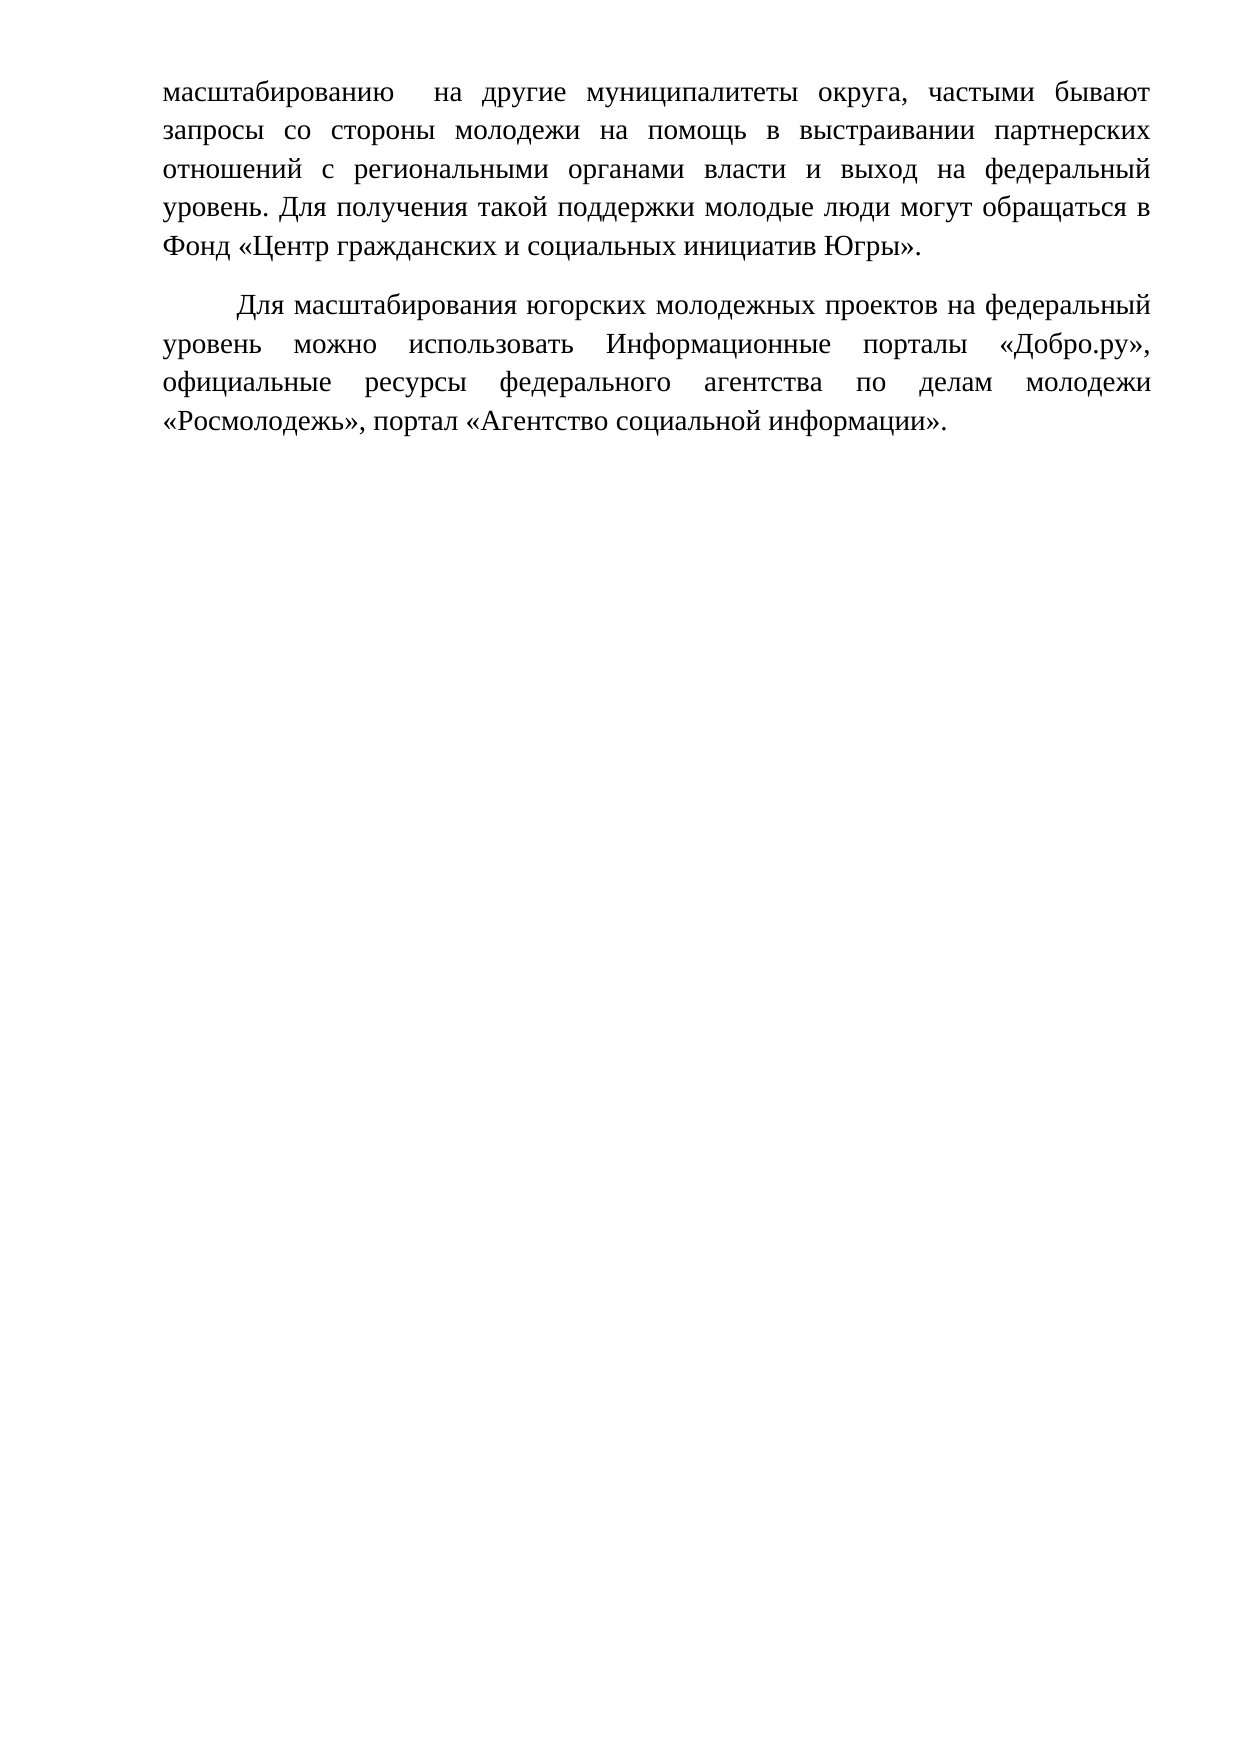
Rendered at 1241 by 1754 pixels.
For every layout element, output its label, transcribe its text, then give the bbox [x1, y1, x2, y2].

text Для масштабирования югорских молодежных проектов на федеральный уровень можно использовать Информационные порталы «Добро.ру», официальные ресурсы федерального агентства по делам молодежи «Росмолодежь», портал «Агентство социальной информации». [162, 287, 1152, 437]
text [162, 74, 1152, 262]
